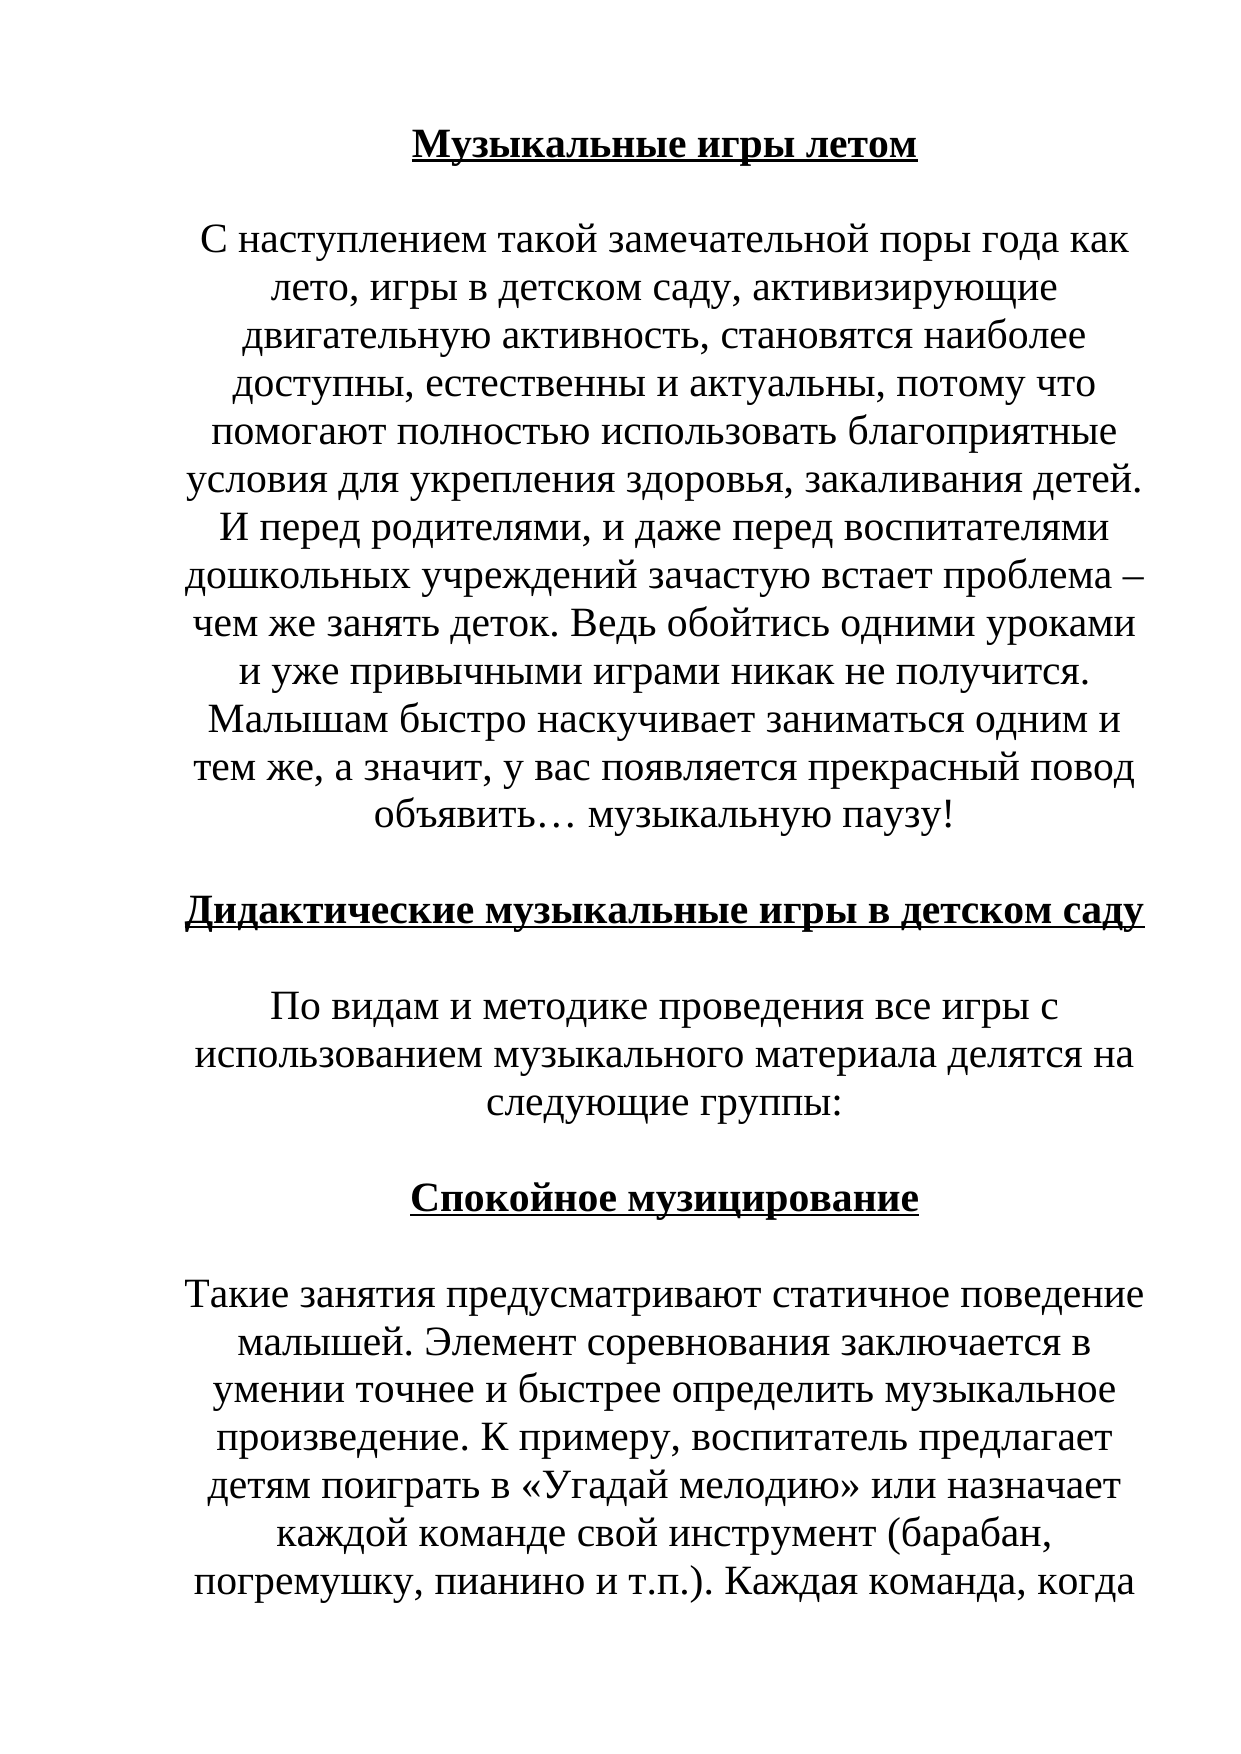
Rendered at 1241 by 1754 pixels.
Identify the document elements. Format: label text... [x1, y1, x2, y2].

text Музыкальные игры летом [177, 118, 1152, 166]
text По видам и методике проведения все игры с использованием музыкального материала делятся на следующие группы: [177, 981, 1152, 1124]
text И перед родителями, и даже перед воспитателями дошкольных учреждений зачастую встает проблема – чем же занять деток. Ведь обойтись одними уроками и уже привычными играми никак не получится. Малышам быстро наскучивает заниматься одним и тем же, а значит, у вас появляется прекрасный повод объявить… музыкальную паузу! [177, 501, 1152, 837]
text Дидактические музыкальные игры в детском саду [177, 885, 1152, 933]
text Спокойное музицирование [177, 1172, 1152, 1220]
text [177, 1268, 1152, 1603]
text С наступлением такой замечательной поры года как лето, игры в детском саду, активизирующие двигательную активность, становятся наиболее доступны, естественны и актуальны, потому что помогают полностью использовать благоприятные условия для укрепления здоровья, закаливания детей. [177, 214, 1152, 501]
